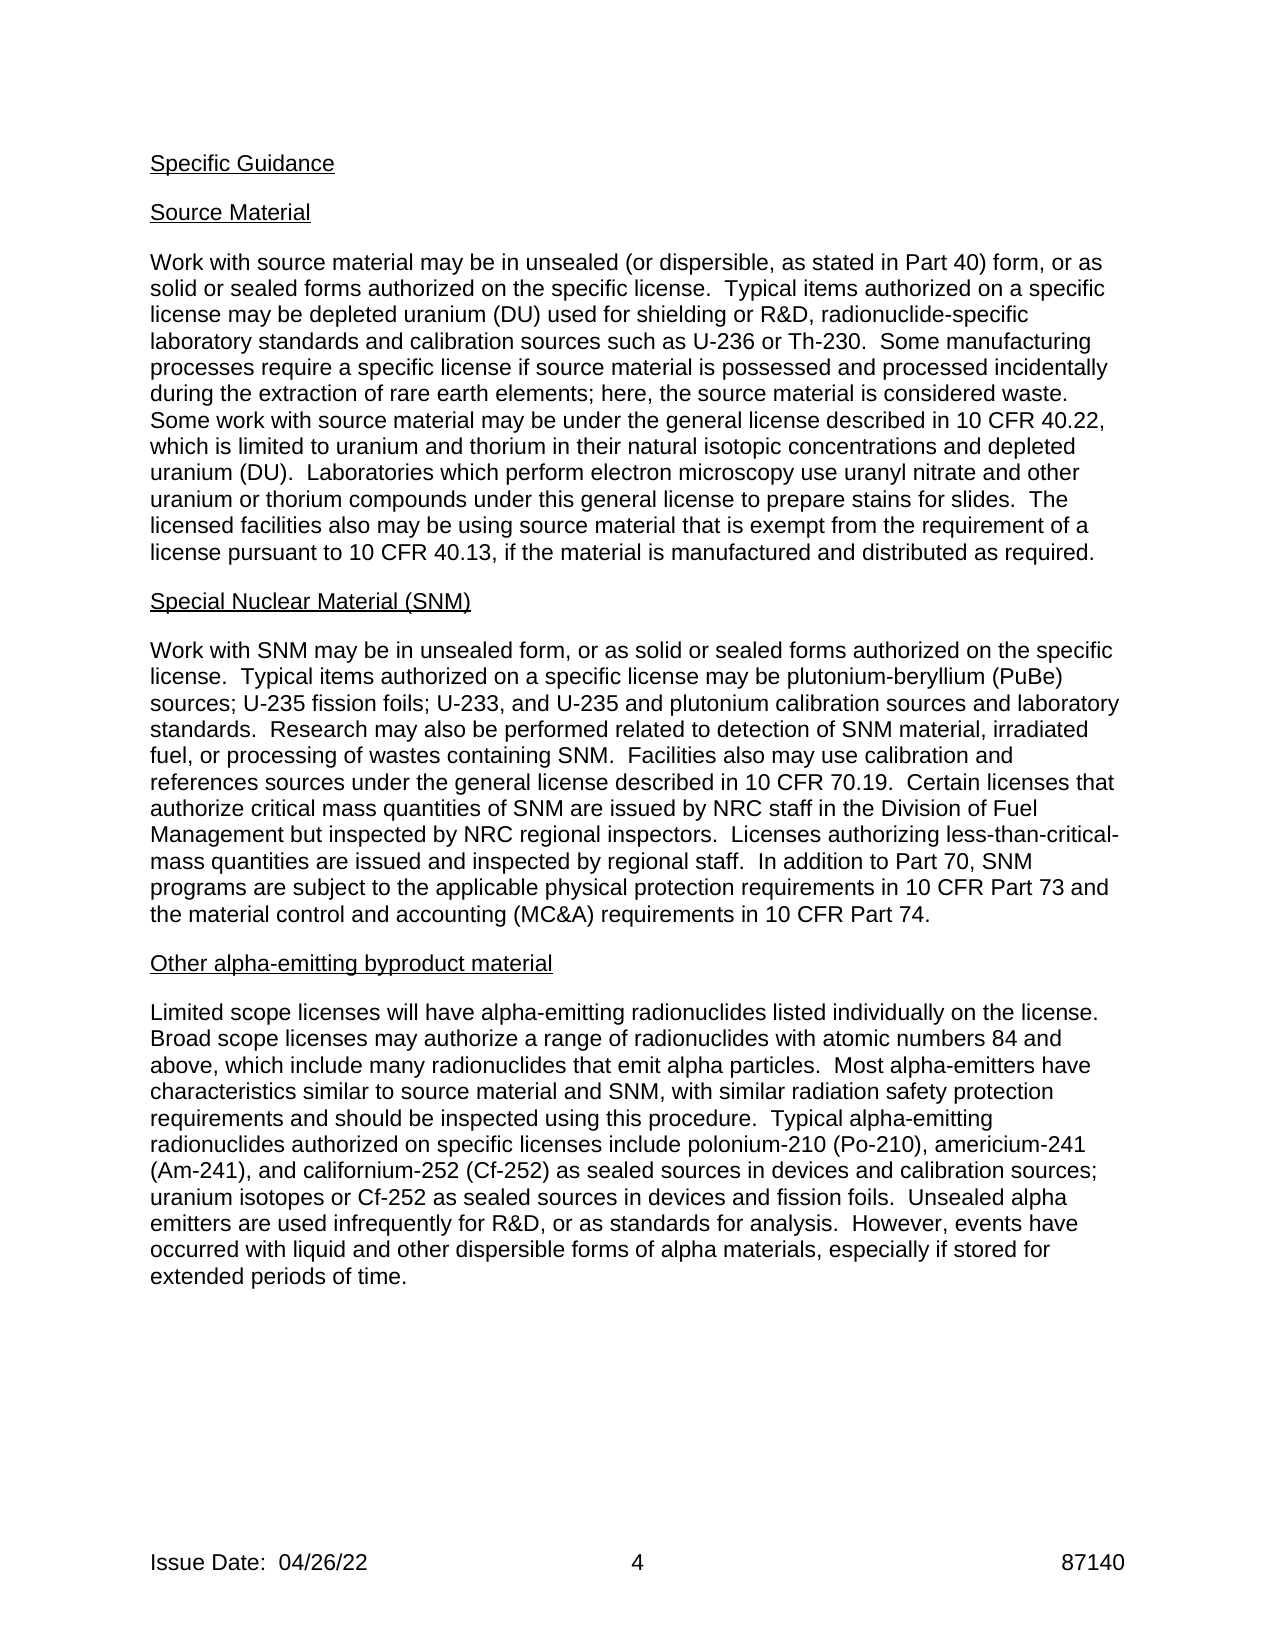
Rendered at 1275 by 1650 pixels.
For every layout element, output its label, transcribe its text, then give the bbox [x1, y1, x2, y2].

text Work with source material may be in unsealed (or dispersible, as stated in Part 40) form, or as solid or sealed forms authorized on the specific license. Typical items authorized on a specific license may be depleted uranium (DU) used for shielding or R&D, radionuclide-specific laboratory standards and calibration sources such as U-236 or Th-230. Some manufacturing processes require a specific license if source material is possessed and processed incidentally during the extraction of rare earth elements; here, the source material is considered waste. Some work with source material may be under the general license described in 10 CFR 40.22, which is limited to uranium and thorium in their natural isotopic concentrations and depleted uranium (DU). Laboratories which perform electron microscopy use uranyl nitrate and other uranium or thorium compounds under this general license to prepare stains for slides. The licensed facilities also may be using source material that is exempt from the requirement of a license pursuant to 10 CFR 40.13, if the material is manufactured and distributed as required. [150, 248, 1125, 565]
text Other alpha-emitting byproduct material [150, 950, 1125, 976]
text Special Nuclear Material (SNM) [150, 588, 1125, 614]
text Specific Guidance [150, 150, 1125, 176]
text Work with SNM may be in unsealed form, or as solid or sealed forms authorized on the specific license. Typical items authorized on a specific license may be plutonium-beryllium (PuBe) sources; U-235 fission foils; U-233, and U-235 and plutonium calibration sources and laboratory standards. Research may also be performed related to detection of SNM material, irradiated fuel, or processing of wastes containing SNM. Facilities also may use calibration and references sources under the general license described in 10 CFR 70.19. Certain licenses that authorize critical mass quantities of SNM are issued by NRC staff in the Division of Fuel Management but inspected by NRC regional inspectors. Licenses authorizing less-than-critical-mass quantities are issued and inspected by regional staff. In addition to Part 70, SNM programs are subject to the applicable physical protection requirements in 10 CFR Part 73 and the material control and accounting (MC&A) requirements in 10 CFR Part 74. [150, 637, 1125, 927]
text Source Material [150, 199, 1125, 226]
text Limited scope licenses will have alpha-emitting radionuclides listed individually on the license. Broad scope licenses may authorize a range of radionuclides with atomic numbers 84 and above, which include many radionuclides that emit alpha particles. Most alpha-emitters have characteristics similar to source material and SNM, with similar radiation safety protection requirements and should be inspected using this procedure. Typical alpha-emitting radionuclides authorized on specific licenses include polonium-210 (Po-210), americium-241 (Am-241), and californium-252 (Cf-252) as sealed sources in devices and calibration sources; uranium isotopes or Cf-252 as sealed sources in devices and fission foils. Unsealed alpha emitters are used infrequently for R&D, or as standards for analysis. However, events have occurred with liquid and other dispersible forms of alpha materials, especially if stored for extended periods of time. [150, 999, 1125, 1289]
